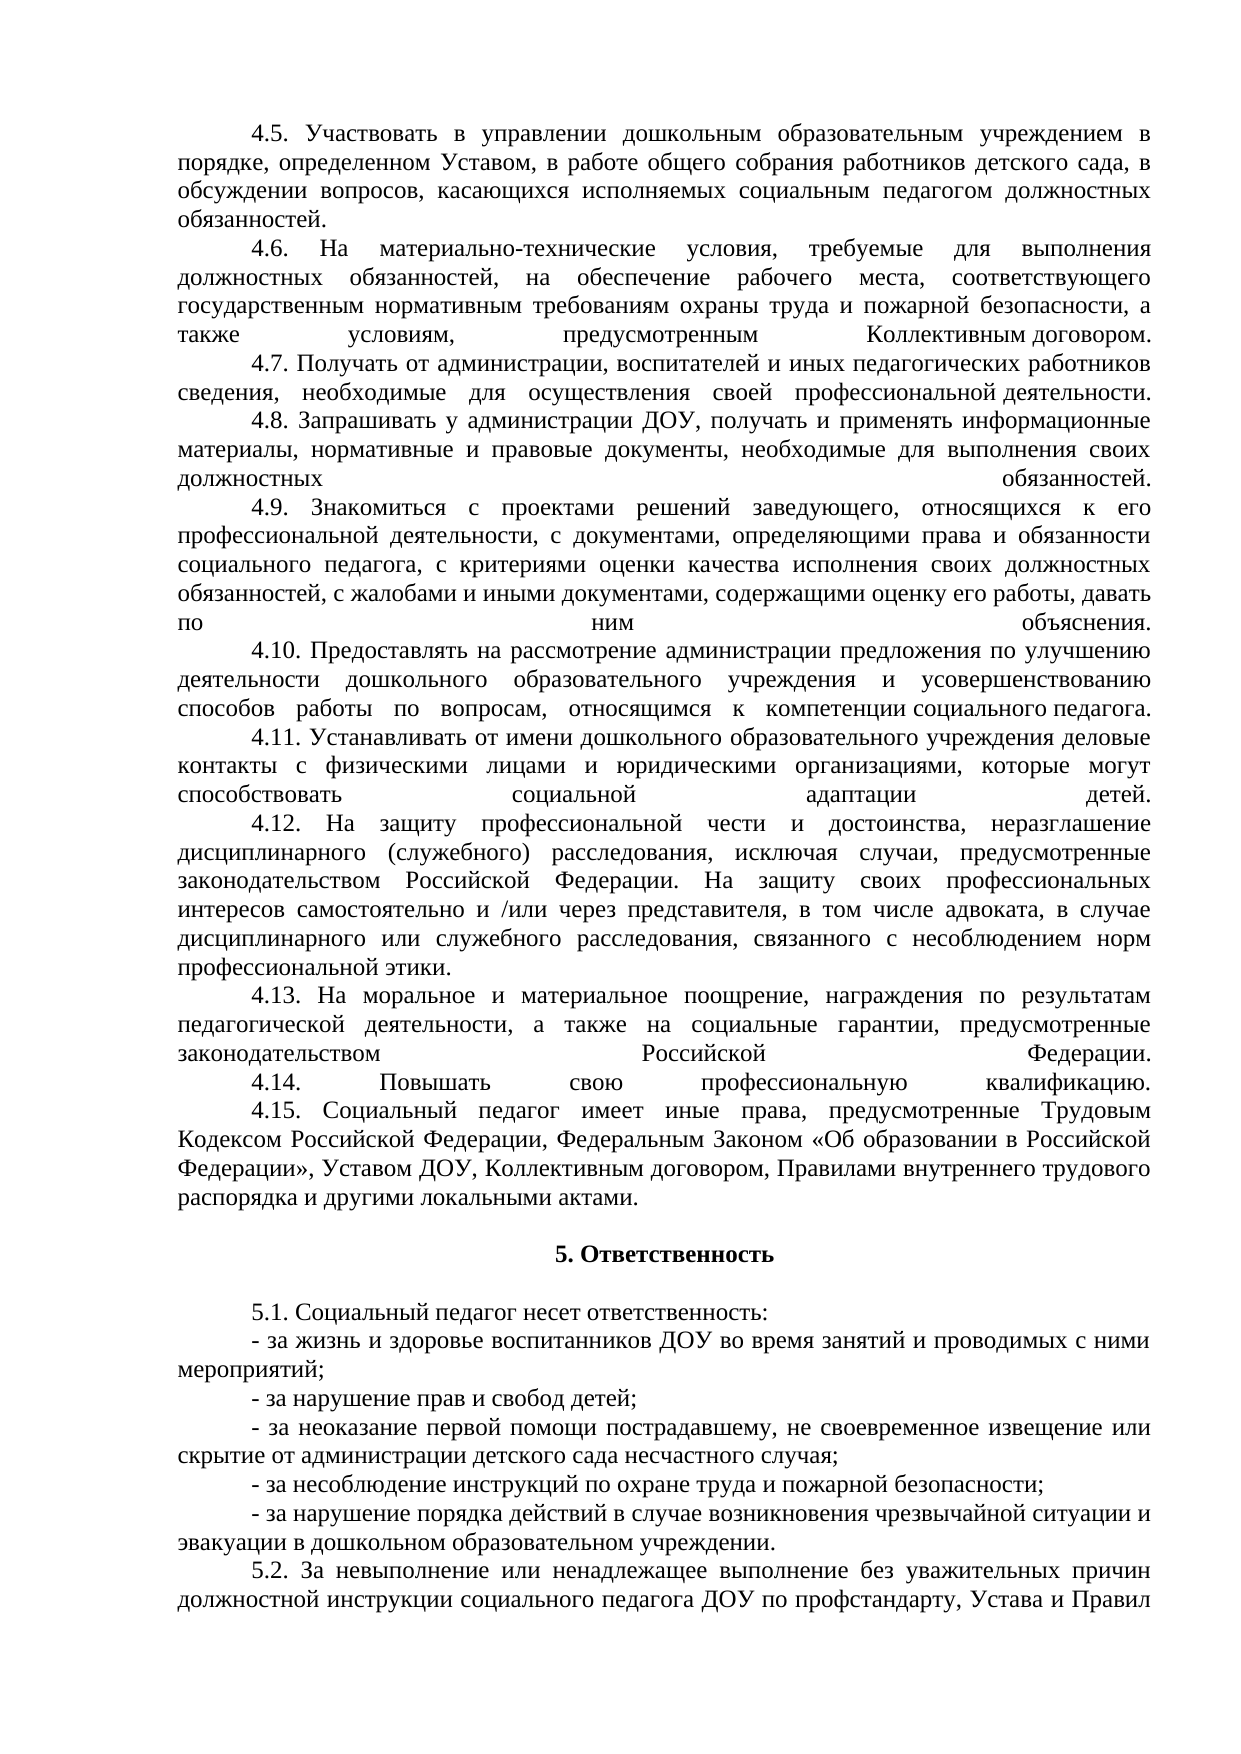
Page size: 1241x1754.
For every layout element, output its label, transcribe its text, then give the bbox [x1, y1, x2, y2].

text - за жизнь и здоровье воспитанников ДОУ во время занятий и проводимых с ними мероприятий; [177, 1326, 1152, 1383]
text - за неоказание первой помощи пострадавшему, не своевременное извещение или скрытие от администрации детского сада несчастного случая; [177, 1412, 1152, 1469]
text 5. Ответственность [177, 1239, 1152, 1268]
text 5.1. Социальный педагог несет ответственность: [177, 1297, 1152, 1326]
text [177, 1556, 1152, 1613]
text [177, 118, 1152, 1211]
text - за несоблюдение инструкций по охране труда и пожарной безопасности; [177, 1469, 1152, 1498]
text - за нарушение прав и свобод детей; [177, 1383, 1152, 1412]
text - за нарушение порядка действий в случае возникновения чрезвычайной ситуации и эвакуации в дошкольном образовательном учреждении. [177, 1498, 1152, 1556]
